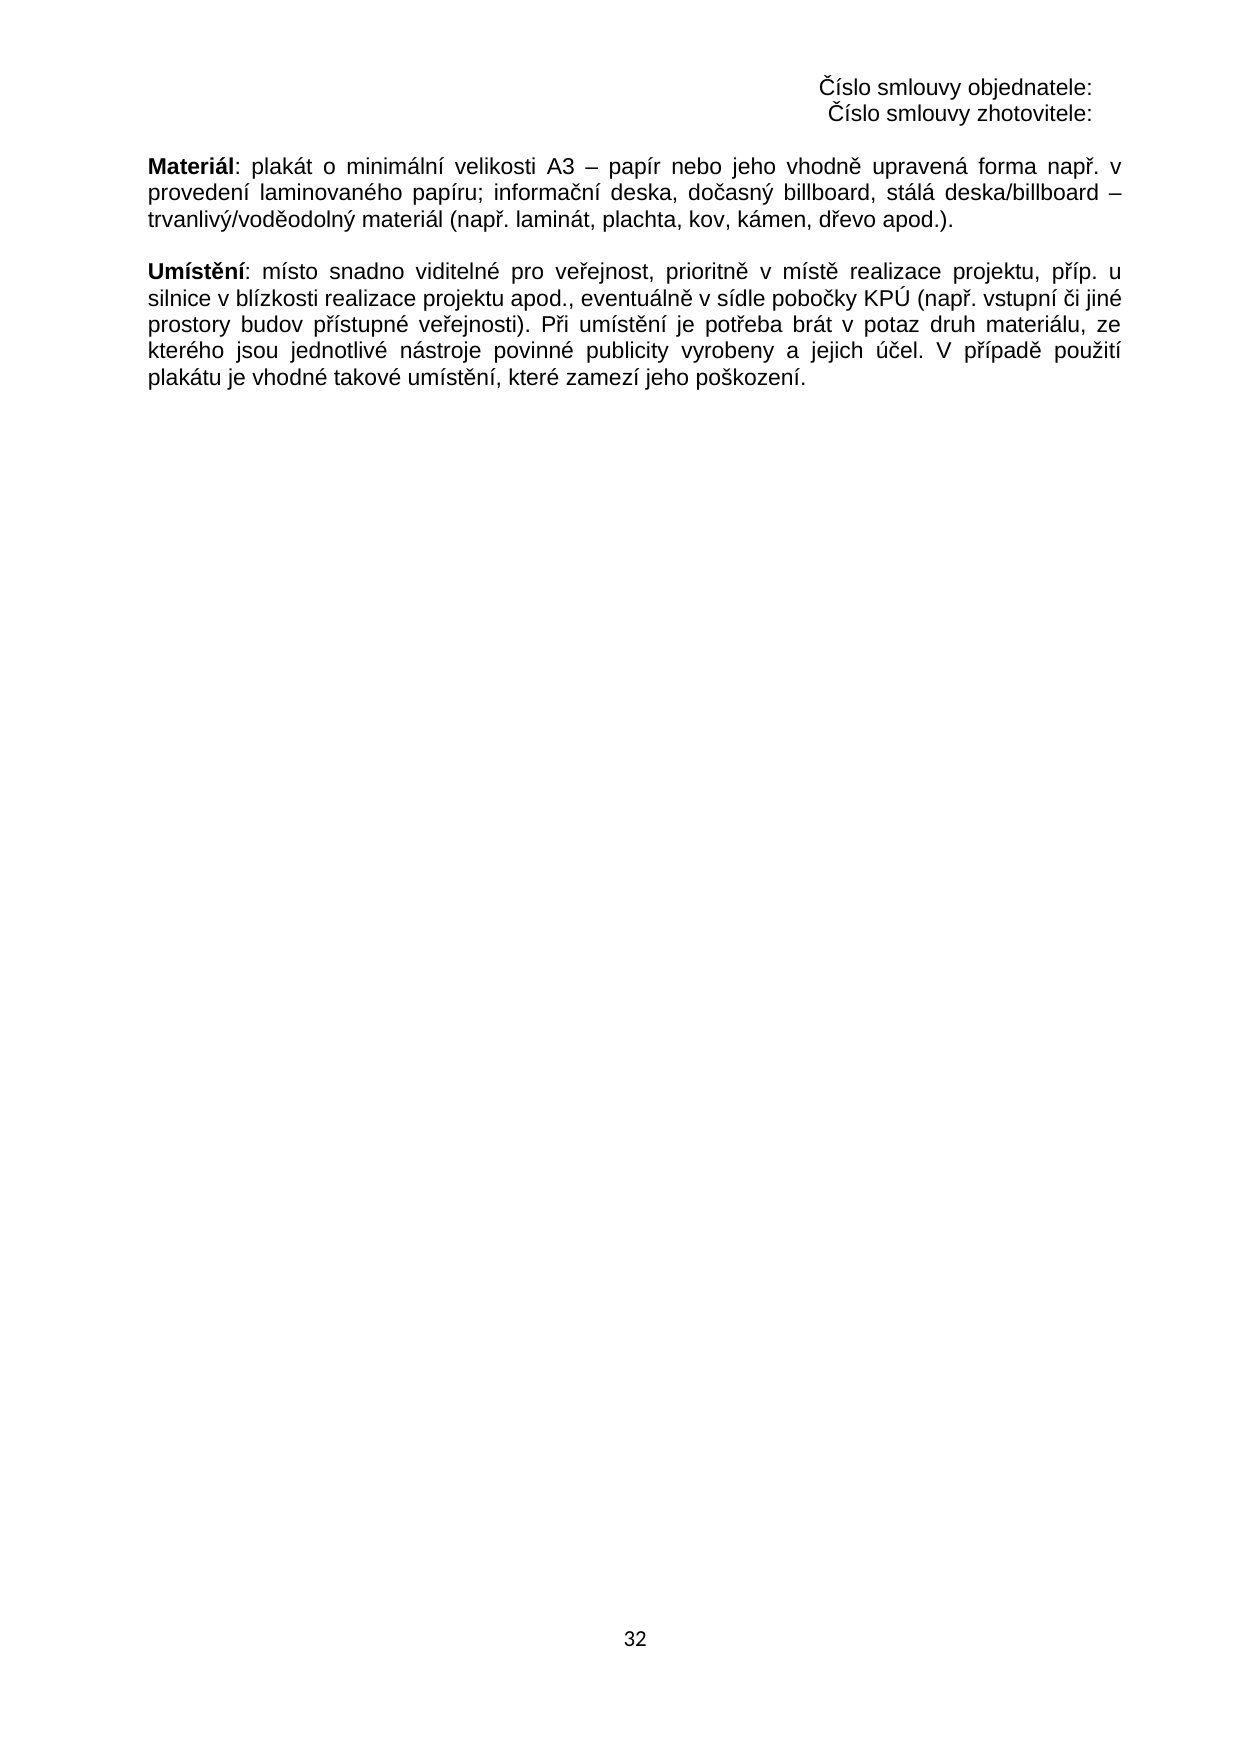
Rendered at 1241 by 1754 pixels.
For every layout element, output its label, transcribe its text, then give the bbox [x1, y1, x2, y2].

text Umístění: místo snadno viditelné pro veřejnost, prioritně v místě realizace projektu, příp. u silnice v blízkosti realizace projektu apod., eventuálně v sídle pobočky KPÚ (např. vstupní či jiné prostory budov přístupné veřejnosti). Při umístění je potřeba brát v potaz druh materiálu, ze kterého jsou jednotlivé nástroje povinné publicity vyrobeny a jejich účel. V případě použití plakátu je vhodné takové umístění, které zamezí jeho poškození. [148, 258, 1122, 390]
text Materiál: plakát o minimální velikosti A3 – papír nebo jeho vhodně upravená forma např. v provedení laminovaného papíru; informační deska, dočasný billboard, stálá deska/billboard – trvanlivý/voděodolný materiál (např. laminát, plachta, kov, kámen, dřevo apod.). [148, 153, 1122, 232]
